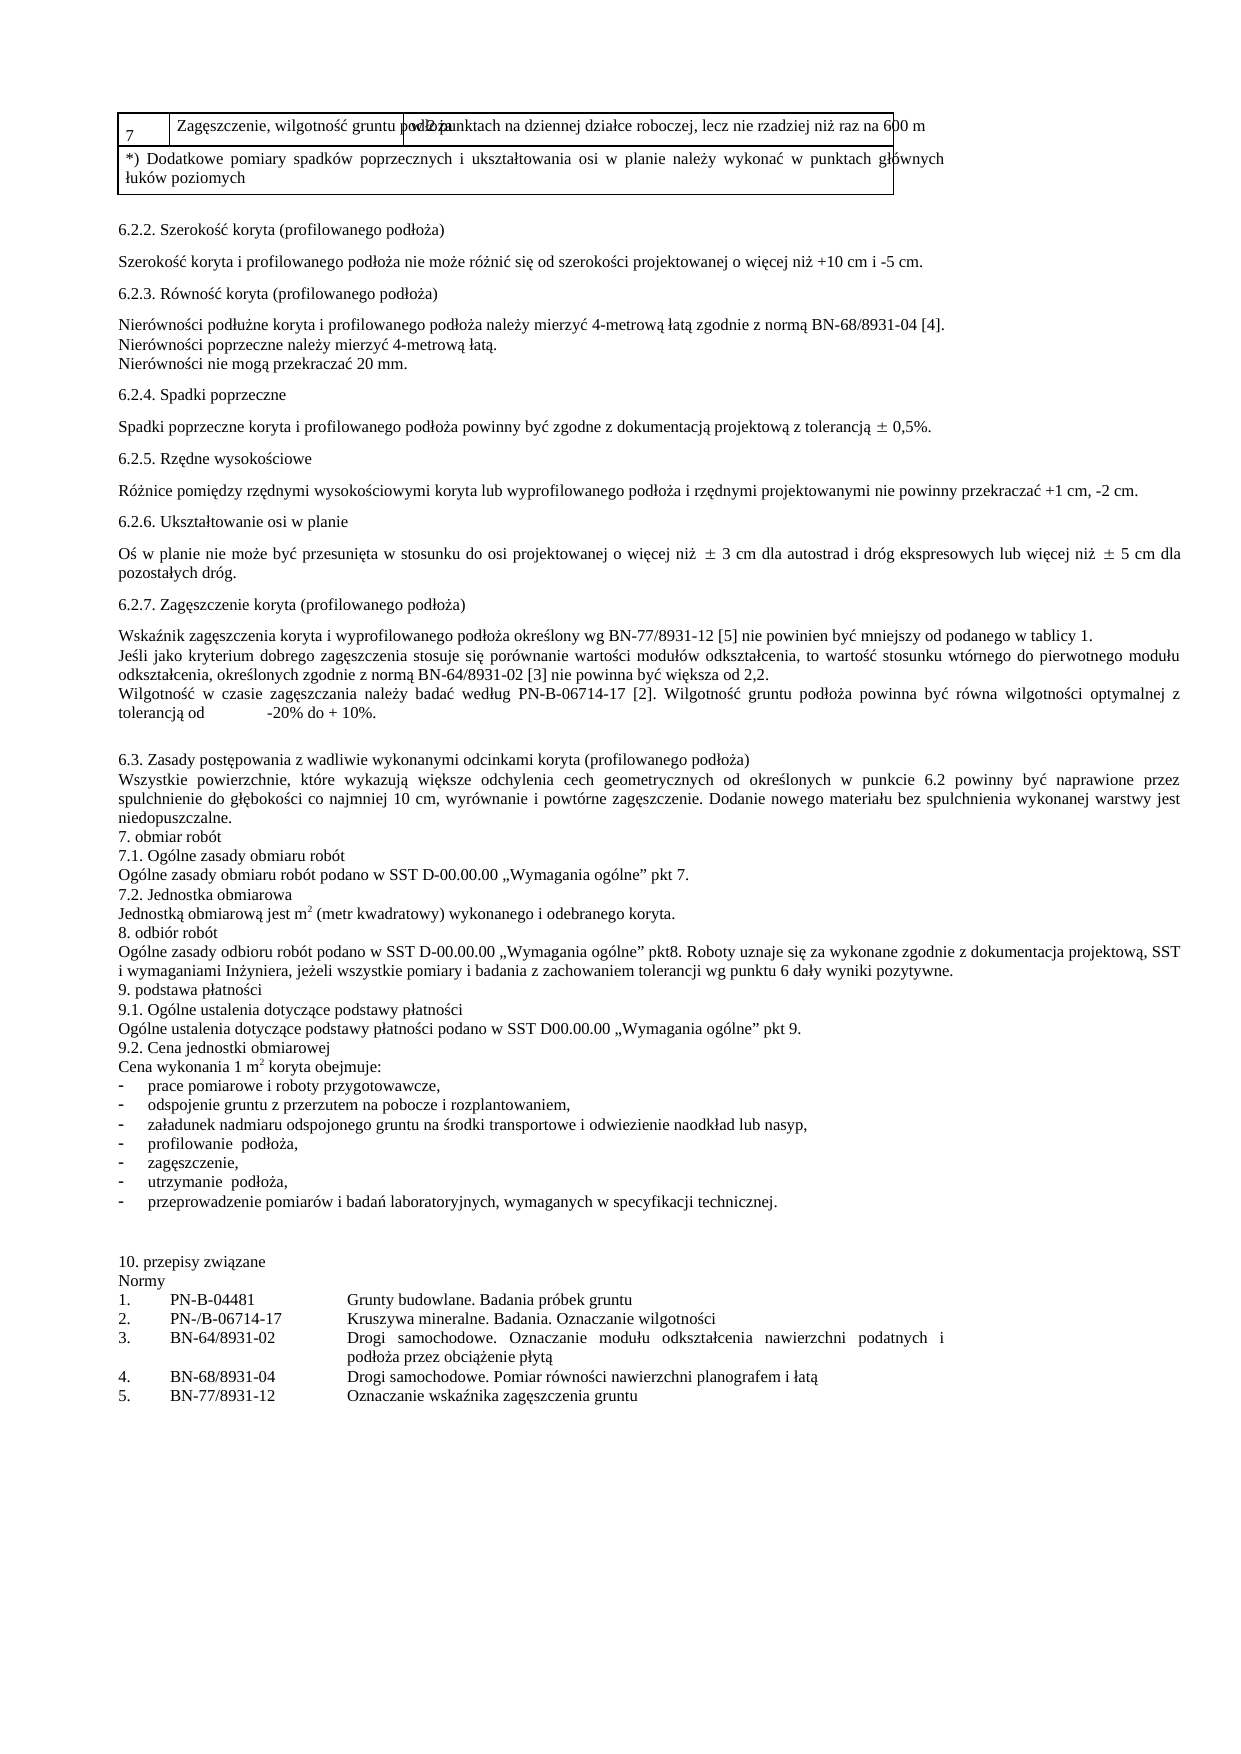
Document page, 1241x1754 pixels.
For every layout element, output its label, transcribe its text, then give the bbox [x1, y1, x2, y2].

list prace pomiarowe i roboty przygotowawcze, [118, 1076, 1181, 1095]
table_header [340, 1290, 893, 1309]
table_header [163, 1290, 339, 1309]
list utrzymanie podłoża, [118, 1172, 1181, 1192]
text 6.3. Zasady postępowania z wadliwie wykonanymi odcinkami koryta (profilowanego podłoża) [118, 750, 1181, 769]
list załadunek nadmiaru odspojonego gruntu na środki transportowe i odwiezienie naodkład lub nasyp, [118, 1114, 1181, 1134]
text Jeśli jako kryterium dobrego zagęszczenia stosuje się porównanie wartości modułów odkształcenia, to wartość stosunku wtórnego do pierwotnego modułu odkształcenia, określonych zgodnie z normą BN-64/8931-02 [3] nie powinna być większa od 2,2. [118, 645, 1181, 684]
text Oś w planie nie może być przesunięta w stosunku do osi projektowanej o więcej niż 3 cm dla autostrad i dróg ekspresowych lub więcej niż 5 cm dla pozostałych dróg. [118, 544, 1181, 582]
text Wilgotność w czasie zagęszczania należy badać według PN-B-06714-17 [2]. Wilgotność gruntu podłoża powinna być równa wilgotności optymalnej z tolerancją od -20% do + 10%. [118, 684, 1181, 722]
text Nierówności podłużne koryta i profilowanego podłoża należy mierzyć 4-metrową łatą zgodnie z normą BN-68/8931-04 [4]. [118, 315, 1181, 334]
text Nierówności poprzeczne należy mierzyć 4-metrową łatą. [118, 334, 1181, 353]
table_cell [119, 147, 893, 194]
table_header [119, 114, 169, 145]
text 9. podstawa płatności [118, 980, 1181, 999]
list przeprowadzenie pomiarów i badań laboratoryjnych, wymaganych w specyfikacji technicznej. [118, 1192, 1181, 1211]
text 6.2.3. Równość koryta (profilowanego podłoża) [118, 283, 1181, 303]
text Różnice pomiędzy rzędnymi wysokościowymi koryta lub wyprofilowanego podłoża i rzędnymi projektowanymi nie powinny przekraczać +1 cm, -2 cm. [118, 480, 1181, 499]
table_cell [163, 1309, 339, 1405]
text Nierówności nie mogą przekraczać 20 mm. [118, 353, 1181, 373]
list zagęszczenie, [118, 1153, 1181, 1172]
text 9.2. Cena jednostki obmiarowej [118, 1038, 1181, 1057]
text 10. przepisy związane [118, 1251, 1181, 1271]
text Szerokość koryta i profilowanego podłoża nie może różnić się od szerokości projektowanej o więcej niż +10 cm i -5 cm. [118, 252, 1181, 271]
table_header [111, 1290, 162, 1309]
text 8. odbiór robót [118, 923, 1181, 942]
text 6.2.4. Spadki poprzeczne [118, 385, 1181, 404]
text Spadki poprzeczne koryta i profilowanego podłoża powinny być zgodne z dokumentacją projektową z tolerancją 0,5%. [118, 417, 1181, 436]
text Jednostką obmiarową jest m2 (metr kwadratowy) wykonanego i odebranego koryta. [118, 903, 1181, 923]
text Ogólne zasady odbioru robót podano w SST D-00.00.00 „Wymagania ogólne” pkt8. Roboty uznaje się za wykonane zgodnie z dokumentacja projektową, SST i wymaganiami Inżyniera, jeżeli wszystkie pomiary i badania z zachowaniem tolerancji wg punktu 6 dały wyniki pozytywne. [118, 942, 1181, 980]
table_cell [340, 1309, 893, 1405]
text 7.1. Ogólne zasady obmiaru robót [118, 846, 1181, 865]
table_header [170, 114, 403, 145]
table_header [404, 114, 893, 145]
text 7. obmiar robót [118, 827, 1181, 846]
text Wskaźnik zagęszczenia koryta i wyprofilowanego podłoża określony wg BN-77/8931-12 [5] nie powinien być mniejszy od podanego w tablicy 1. [118, 626, 1181, 645]
text Wszystkie powierzchnie, które wykazują większe odchylenia cech geometrycznych od określonych w punkcie 6.2 powinny być naprawione przez spulchnienie do głębokości co najmniej 10 cm, wyrównanie i powtórne zagęszczenie. Dodanie nowego materiału bez spulchnienia wykonanej warstwy jest niedopuszczalne. [118, 769, 1181, 827]
text 6.2.6. Ukształtowanie osi w planie [118, 512, 1181, 531]
text 6.2.2. Szerokość koryta (profilowanego podłoża) [118, 220, 1181, 239]
text Cena wykonania 1 m2 koryta obejmuje: [118, 1057, 1181, 1076]
text 7.2. Jednostka obmiarowa [118, 884, 1181, 903]
list odspojenie gruntu z przerzutem na pobocze i rozplantowaniem, [118, 1095, 1181, 1114]
text Ogólne zasady obmiaru robót podano w SST D-00.00.00 „Wymagania ogólne” pkt 7. [118, 865, 1181, 884]
list profilowanie podłoża, [118, 1134, 1181, 1153]
text 9.1. Ogólne ustalenia dotyczące podstawy płatności [118, 999, 1181, 1018]
text Normy [118, 1271, 1181, 1290]
text 6.2.7. Zagęszczenie koryta (profilowanego podłoża) [118, 594, 1181, 614]
text 6.2.5. Rzędne wysokościowe [118, 449, 1181, 468]
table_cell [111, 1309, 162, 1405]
text Ogólne ustalenia dotyczące podstawy płatności podano w SST D00.00.00 „Wymagania ogólne” pkt 9. [118, 1018, 1181, 1038]
